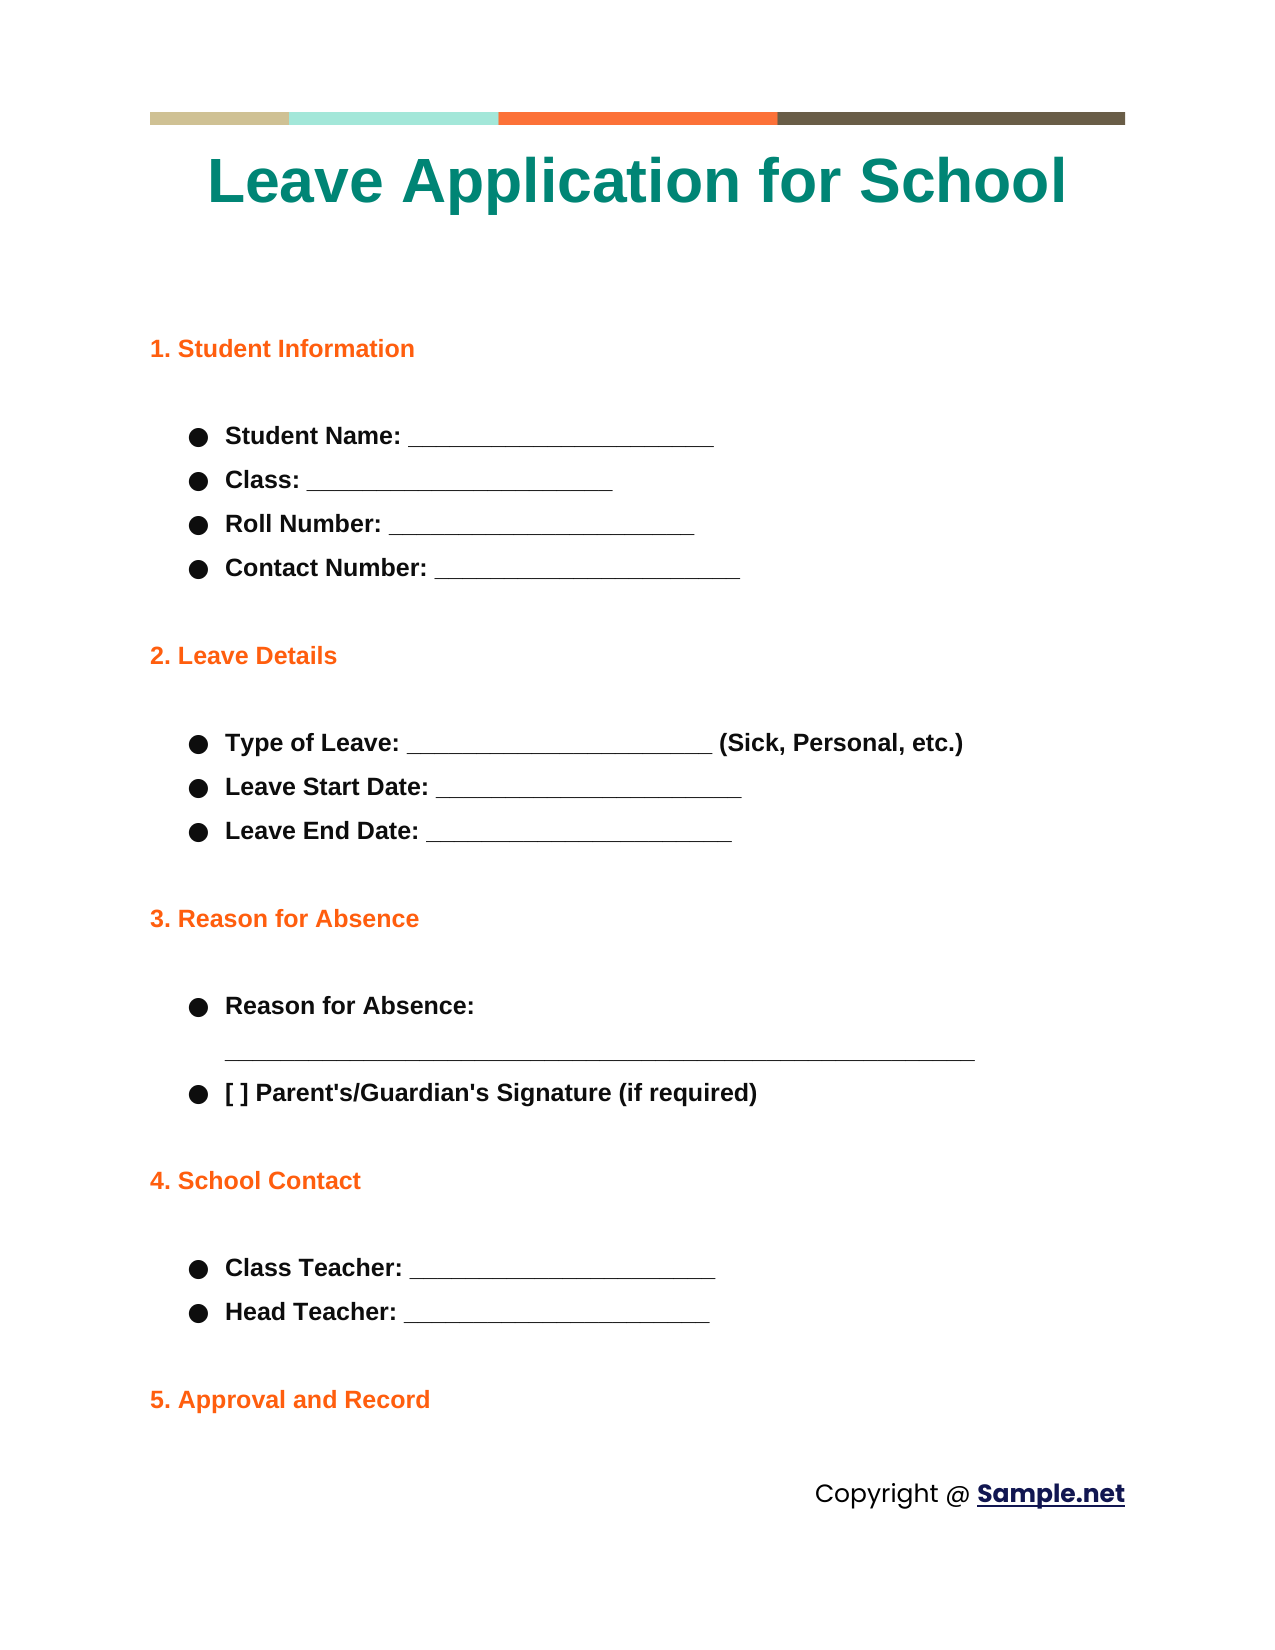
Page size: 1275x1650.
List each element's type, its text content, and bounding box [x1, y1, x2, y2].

list Reason for Absence: ______________________________________________________ [187, 991, 1125, 1064]
text 3. Reason for Absence [150, 904, 1125, 933]
list Leave End Date: ______________________ [187, 816, 1125, 846]
list Head Teacher: ______________________ [187, 1297, 1125, 1326]
list Class: ______________________ [187, 465, 1125, 494]
text 2. Leave Details [150, 641, 1125, 670]
list Contact Number: ______________________ [187, 553, 1125, 583]
list Class Teacher: ______________________ [187, 1253, 1125, 1282]
text 4. School Contact [150, 1166, 1125, 1195]
text 1. Student Information [150, 334, 1125, 362]
text 5. Approval and Record [150, 1385, 1125, 1414]
list Leave Start Date: ______________________ [187, 772, 1125, 802]
list Type of Leave: ______________________ (Sick, Personal, etc.) [187, 728, 1125, 757]
list Roll Number: ______________________ [187, 509, 1125, 538]
title Leave Application for School [150, 144, 1125, 216]
picture [150, 112, 1125, 125]
list [ ] Parent's/Guardian's Signature (if required) [187, 1078, 1125, 1107]
list Student Name: ______________________ [187, 421, 1125, 450]
